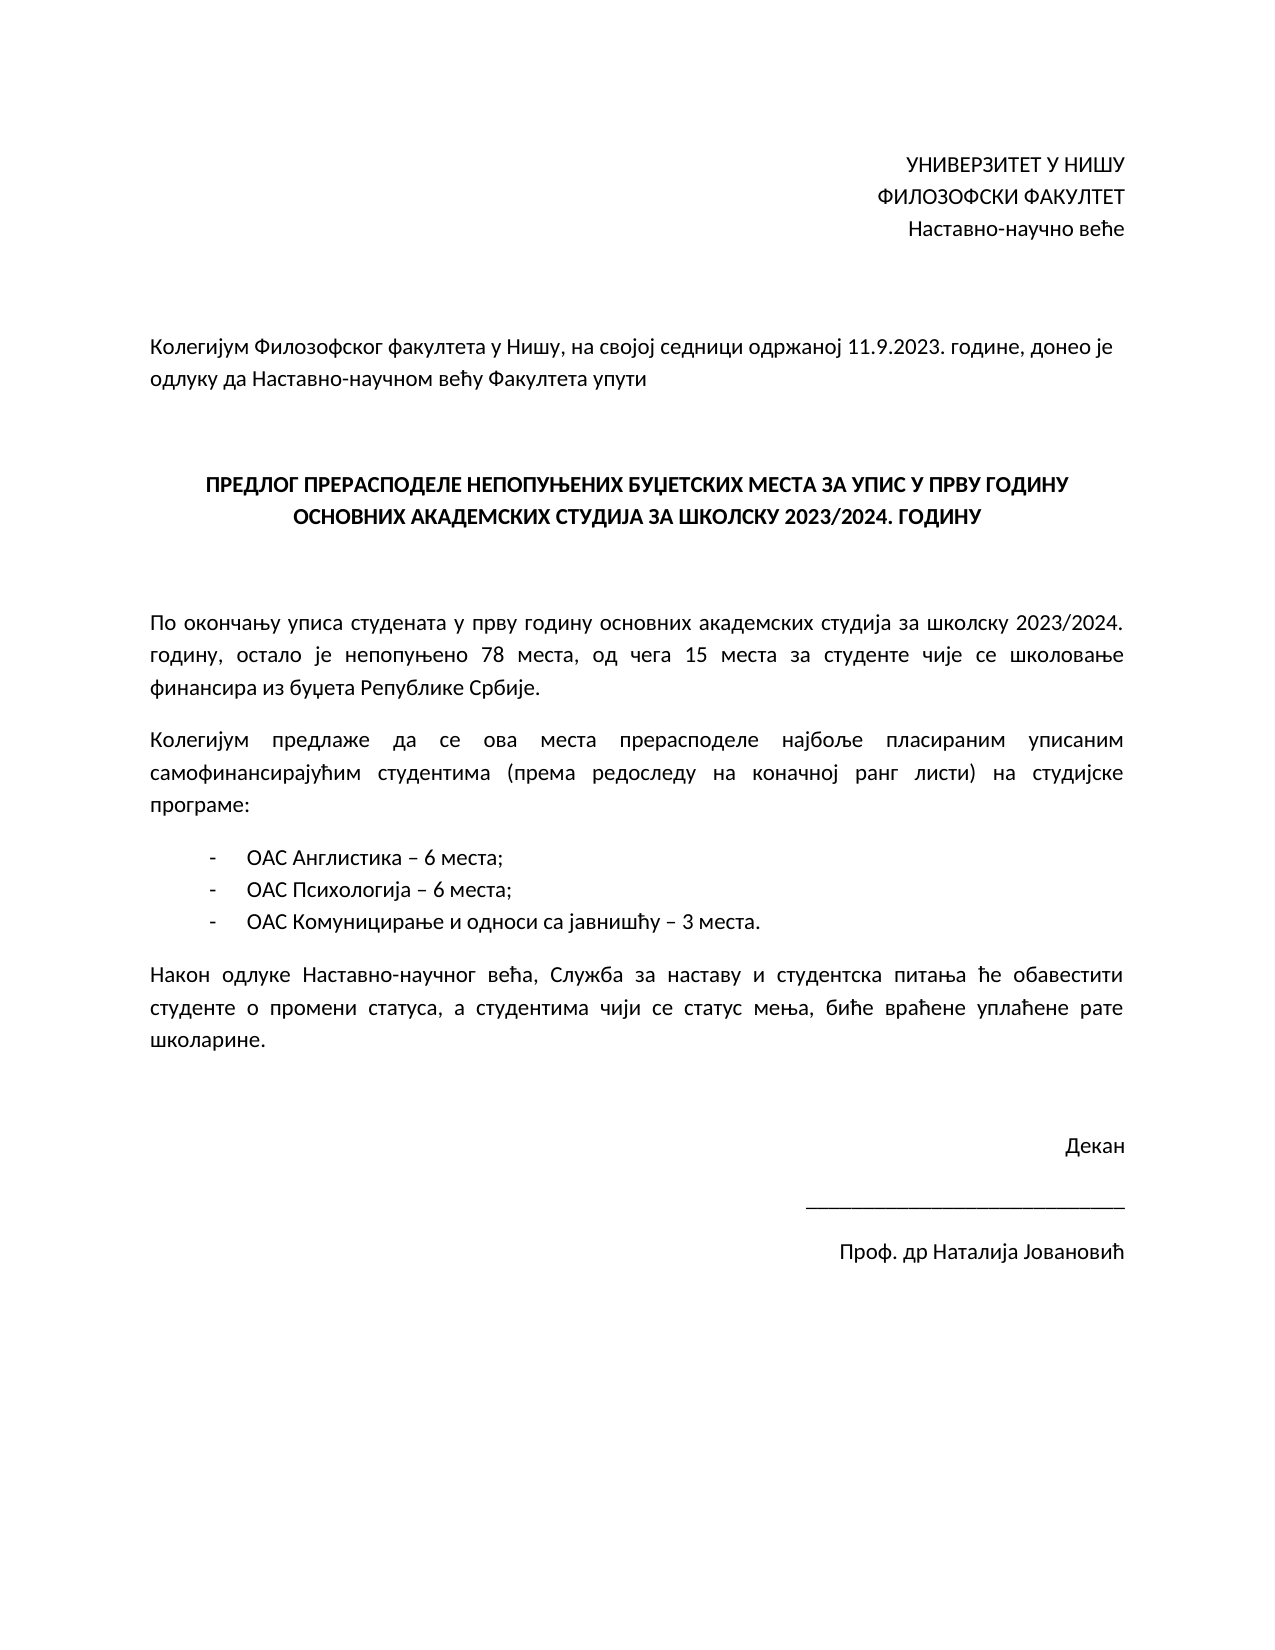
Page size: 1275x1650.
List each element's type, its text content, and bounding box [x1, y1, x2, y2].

list ОАС Психологија – 6 места; [209, 875, 1125, 903]
text По окончању уписа студената у прву годину основних академских студија за школску 2023/2024. годину, остало је непопуњено 78 места, од чега 15 места за студенте чије се школовање финансира из буџета Републике Србије. [150, 608, 1125, 701]
text Након одлуке Наставно-научног већа, Служба за наставу и студентска питања ће обавестити студенте о промени статуса, а студентима чији се статус мења, биће враћене уплаћене рате школарине. [150, 960, 1125, 1053]
list ОАС Комуницирање и односи са јавнишћу – 3 места. [209, 907, 1125, 935]
text Колегијум предлаже да се ова места прерасподеле најбоље пласираним уписаним самофинансирајућим студентима (према редоследу на коначној ранг листи) на студијске програме: [150, 726, 1125, 818]
text ФИЛОЗОФСКИ ФАКУЛТЕТ [150, 182, 1125, 210]
text ПРЕДЛОГ ПРЕРАСПОДЕЛЕ НЕПОПУЊЕНИХ БУЏЕТСКИХ МЕСТА ЗА УПИС У ПРВУ ГОДИНУ ОСНОВНИХ АКАДЕМСКИХ СТУДИЈА ЗА ШКОЛСКУ 2023/2024. ГОДИНУ [150, 470, 1125, 530]
list ОАС Англистика – 6 места; [209, 843, 1125, 871]
text Колегијум Филозофског факултета у Нишу, на својој седници одржаној 11.9.2023. године, донео је одлуку да Наставно-научном већу Факултета упути [150, 332, 1125, 392]
text Наставно-научно веће [150, 214, 1125, 242]
text ____________________________ [150, 1184, 1125, 1212]
text Проф. др Наталија Јовановић [150, 1237, 1125, 1265]
text Декан [150, 1131, 1125, 1159]
text УНИВЕРЗИТЕТ У НИШУ [150, 150, 1125, 178]
